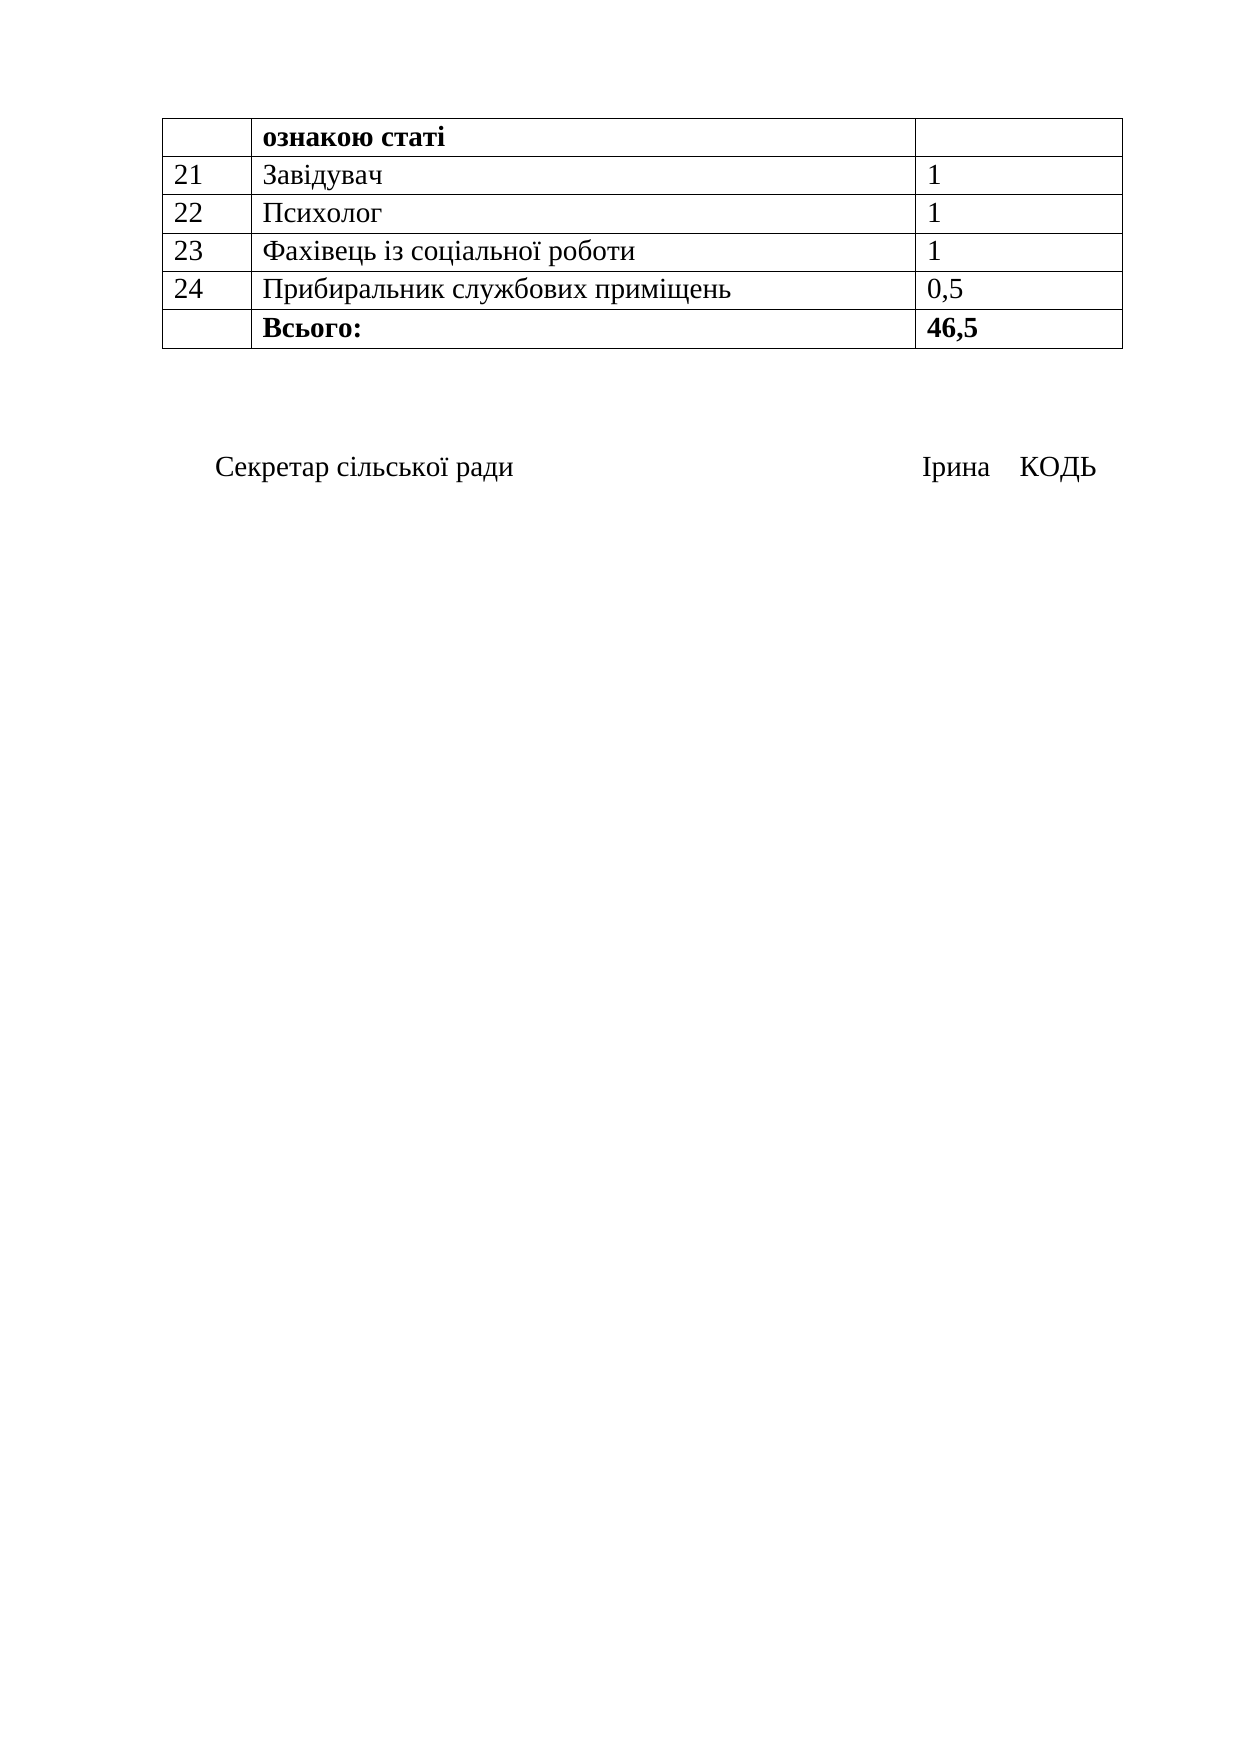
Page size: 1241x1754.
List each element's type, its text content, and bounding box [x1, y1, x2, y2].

table_cell Прибиральник службових приміщень [252, 272, 915, 309]
table_cell 1 [916, 157, 1122, 194]
table_cell [163, 310, 251, 348]
table_cell Всього: [252, 310, 915, 348]
table_cell 46,5 [916, 310, 1122, 348]
table_cell 21 [163, 157, 251, 194]
table_cell Психолог [252, 195, 915, 232]
text Секретар сільської ради Ірина КОДЬ [177, 449, 1162, 483]
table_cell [252, 119, 915, 156]
table_cell 1 [916, 195, 1122, 232]
table_cell 24 [163, 272, 251, 309]
table_cell Завідувач [252, 157, 915, 194]
table_cell 23 [163, 234, 251, 271]
table_cell 0,5 [916, 272, 1122, 309]
table_cell 22 [163, 195, 251, 232]
table_cell [916, 119, 1122, 156]
table_cell Фахівець із соціальної роботи [252, 234, 915, 271]
table_cell [163, 119, 251, 156]
table_cell 1 [916, 234, 1122, 271]
